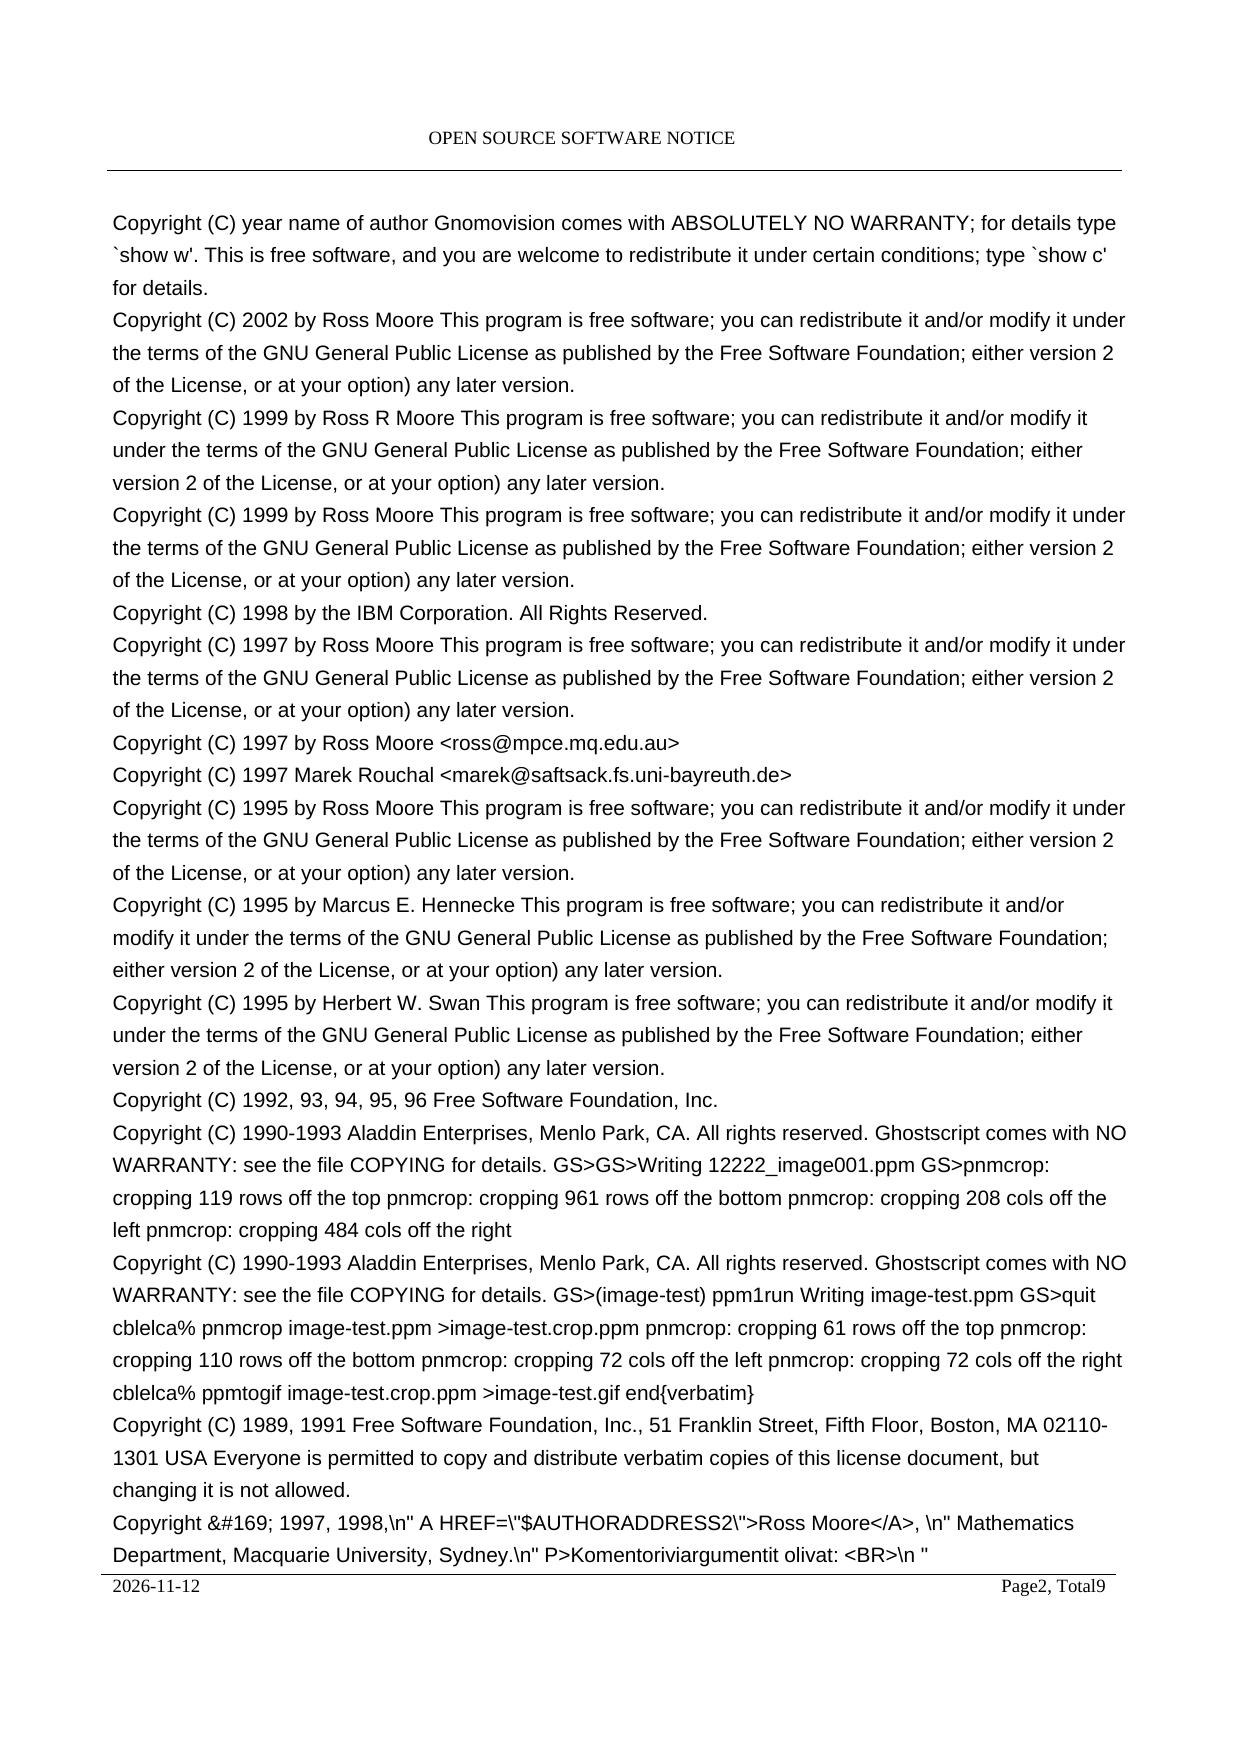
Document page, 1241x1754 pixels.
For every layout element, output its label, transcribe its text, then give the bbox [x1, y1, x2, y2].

text Copyright (C) 1990-1993 Aladdin Enterprises, Menlo Park, CA. All rights reserved. Ghostscript comes with NO WARRANTY: see the file COPYING for details. GS>GS>Writing 12222_image001.ppm GS>pnmcrop: cropping 119 rows off the top pnmcrop: cropping 961 rows off the bottom pnmcrop: cropping 208 cols off the left pnmcrop: cropping 484 cols off the right [112, 1116, 1128, 1246]
text Copyright (C) 1999 by Ross Moore This program is free software; you can redistribute it and/or modify it under the terms of the GNU General Public License as published by the Free Software Foundation; either version 2 of the License, or at your option) any later version. [112, 499, 1128, 596]
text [112, 1506, 1128, 1571]
text Copyright (C) 1997 Marek Rouchal <marek@saftsack.fs.uni-bayreuth.de> [112, 759, 1128, 791]
text Copyright (C) 1995 by Ross Moore This program is free software; you can redistribute it and/or modify it under the terms of the GNU General Public License as published by the Free Software Foundation; either version 2 of the License, or at your option) any later version. [112, 791, 1128, 889]
text Copyright (C) 1998 by the IBM Corporation. All Rights Reserved. [112, 596, 1128, 629]
text Copyright (C) 1997 by Ross Moore This program is free software; you can redistribute it and/or modify it under the terms of the GNU General Public License as published by the Free Software Foundation; either version 2 of the License, or at your option) any later version. [112, 629, 1128, 726]
text Copyright (C) 1989, 1991 Free Software Foundation, Inc., 51 Franklin Street, Fifth Floor, Boston, MA 02110-1301 USA Everyone is permitted to copy and distribute verbatim copies of this license document, but changing it is not allowed. [112, 1409, 1128, 1506]
text Copyright (C) 1995 by Herbert W. Swan This program is free software; you can redistribute it and/or modify it under the terms of the GNU General Public License as published by the Free Software Foundation; either version 2 of the License, or at your option) any later version. [112, 986, 1128, 1084]
text Copyright (C) 1995 by Marcus E. Hennecke This program is free software; you can redistribute it and/or modify it under the terms of the GNU General Public License as published by the Free Software Foundation; either version 2 of the License, or at your option) any later version. [112, 889, 1128, 986]
text Copyright (C) 2002 by Ross Moore This program is free software; you can redistribute it and/or modify it under the terms of the GNU General Public License as published by the Free Software Foundation; either version 2 of the License, or at your option) any later version. [112, 304, 1128, 401]
text Copyright (C) 1992, 93, 94, 95, 96 Free Software Foundation, Inc. [112, 1084, 1128, 1116]
text Copyright (C) year name of author Gnomovision comes with ABSOLUTELY NO WARRANTY; for details type `show w'. This is free software, and you are welcome to redistribute it under certain conditions; type `show c' for details. [112, 206, 1128, 304]
text Copyright (C) 1999 by Ross R Moore This program is free software; you can redistribute it and/or modify it under the terms of the GNU General Public License as published by the Free Software Foundation; either version 2 of the License, or at your option) any later version. [112, 401, 1128, 499]
text Copyright (C) 1997 by Ross Moore <ross@mpce.mq.edu.au> [112, 726, 1128, 759]
text Copyright (C) 1990-1993 Aladdin Enterprises, Menlo Park, CA. All rights reserved. Ghostscript comes with NO WARRANTY: see the file COPYING for details. GS>(image-test) ppm1run Writing image-test.ppm GS>quit cblelca% pnmcrop image-test.ppm >image-test.crop.ppm pnmcrop: cropping 61 rows off the top pnmcrop: cropping 110 rows off the bottom pnmcrop: cropping 72 cols off the left pnmcrop: cropping 72 cols off the right cblelca% ppmtogif image-test.crop.ppm >image-test.gif end{verbatim} [112, 1246, 1128, 1409]
